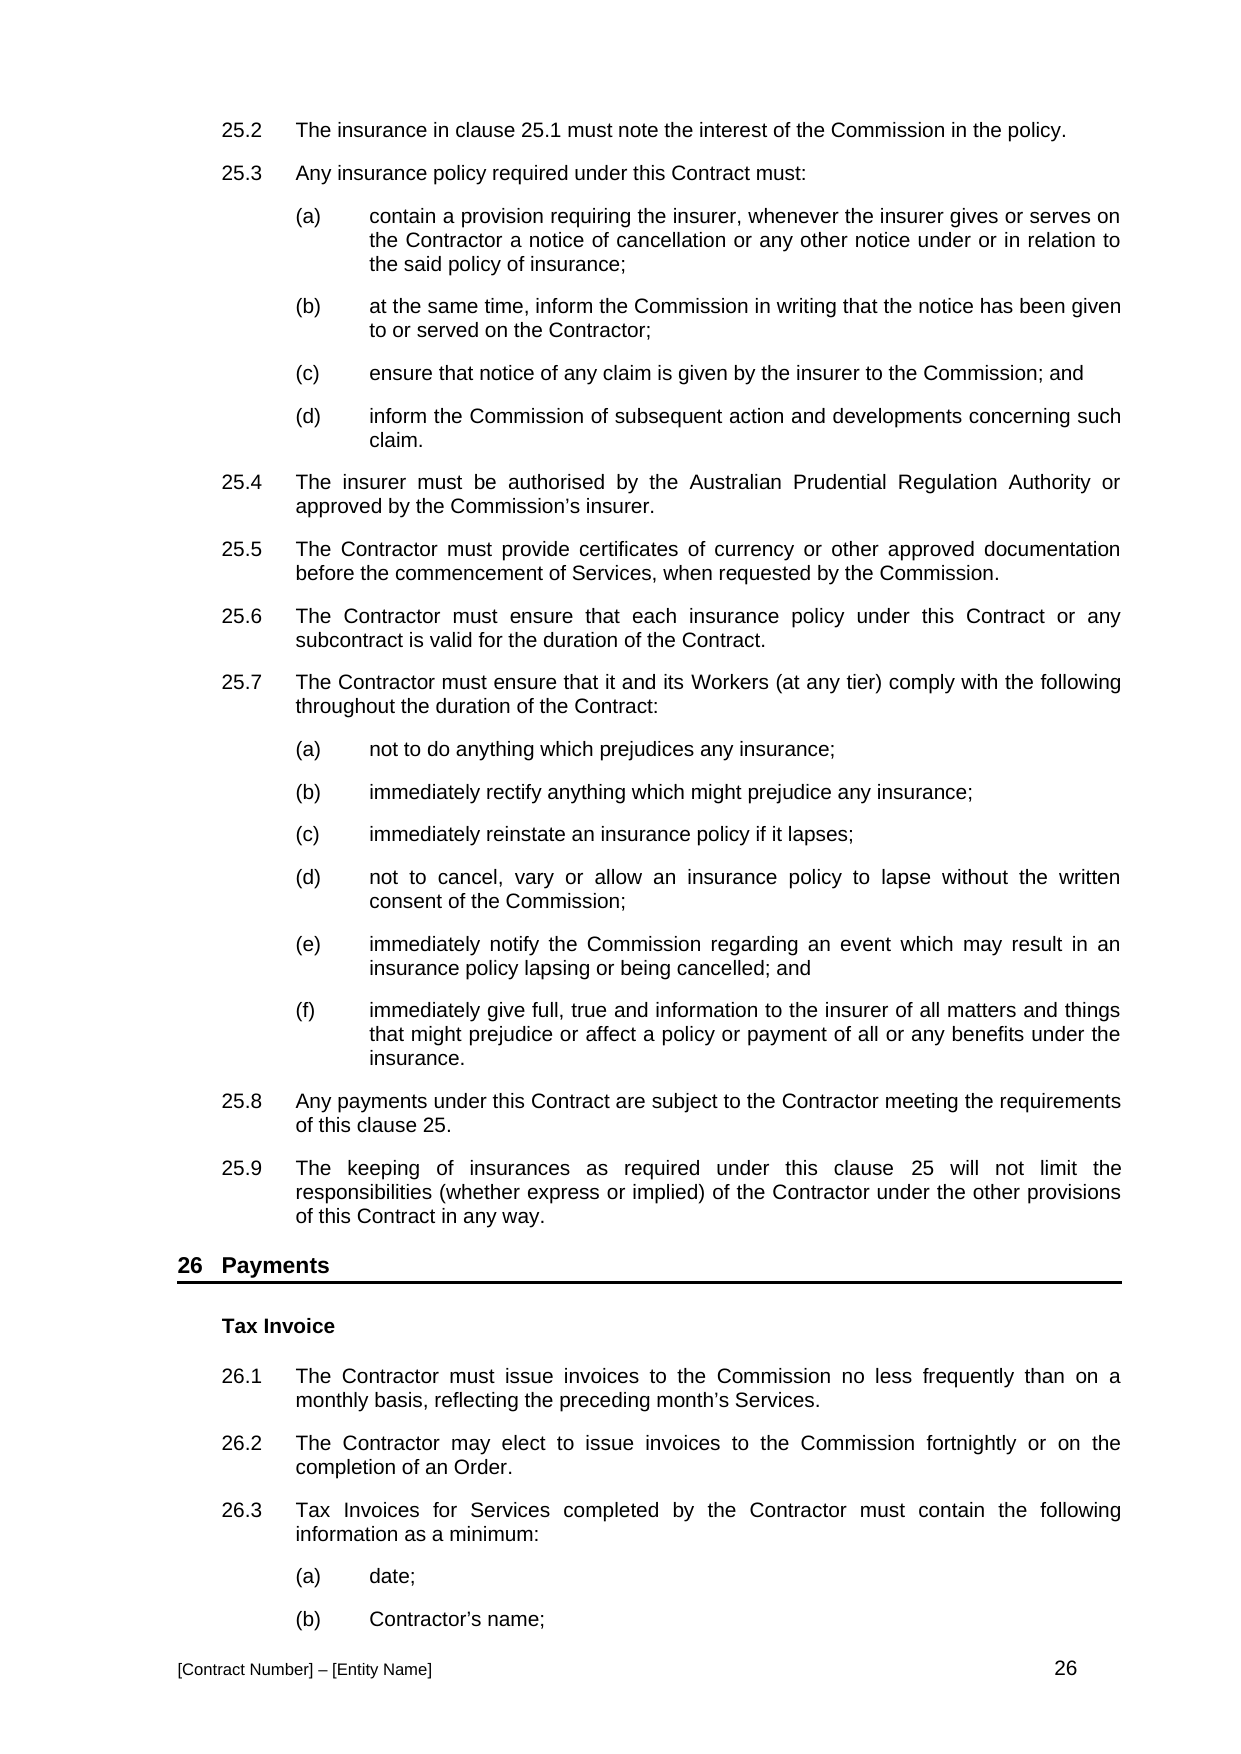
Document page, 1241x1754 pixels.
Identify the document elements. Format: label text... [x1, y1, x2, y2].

text The Contractor must ensure that each insurance policy under this Contract or any subcontract is valid for the duration of the Contract. [221, 603, 1122, 651]
subtitle Payments [177, 1252, 1122, 1281]
text Tax Invoices for Services completed by the Contractor must contain the following information as a minimum: [221, 1497, 1122, 1545]
list immediately reinstate an insurance policy if it lapses; [295, 822, 1122, 846]
text Any payments under this Contract are subject to the Contractor meeting the requirements of this clause 25. [221, 1089, 1122, 1137]
list date; [295, 1564, 1122, 1588]
list not to do anything which prejudices any insurance; [295, 737, 1122, 761]
text The Contractor must provide certificates of currency or other approved documentation before the commencement of Services, when requested by the Commission. [221, 537, 1122, 585]
list immediately notify the Commission regarding an event which may result in an insurance policy lapsing or being cancelled; and [295, 932, 1122, 979]
text The Contractor must ensure that it and its Workers (at any tier) comply with the following throughout the duration of the Contract: [221, 670, 1122, 718]
list immediately give full, true and information to the insurer of all matters and things that might prejudice or affect a policy or payment of all or any benefits under the insurance. [295, 998, 1122, 1070]
text The insurance in clause 25.1 must note the interest of the Commission in the policy. [221, 118, 1122, 142]
text The insurer must be authorised by the Australian Prudential Regulation Authority or approved by the Commission’s insurer. [221, 470, 1122, 518]
list at the same time, inform the Commission in writing that the notice has been given to or served on the Contractor; [295, 294, 1122, 342]
subtitle Tax Invoice [222, 1309, 1122, 1339]
text Any insurance policy required under this Contract must: [221, 161, 1122, 185]
list immediately rectify anything which might prejudice any insurance; [295, 779, 1122, 803]
text The Contractor may elect to issue invoices to the Commission fortnightly or on the completion of an Order. [221, 1431, 1122, 1479]
list Contractor’s name; [295, 1607, 1122, 1631]
list contain a provision requiring the insurer, whenever the insurer gives or serves on the Contractor a notice of cancellation or any other notice under or in relation to the said policy of insurance; [295, 203, 1122, 275]
text The keeping of insurances as required under this clause 25 will not limit the responsibilities (whether express or implied) of the Contractor under the other provisions of this Contract in any way. [221, 1156, 1122, 1227]
list inform the Commission of subsequent action and developments concerning such claim. [295, 403, 1122, 451]
text The Contractor must issue invoices to the Commission no less frequently than on a monthly basis, reflecting the preceding month’s Services. [221, 1364, 1122, 1412]
list not to cancel, vary or allow an insurance policy to lapse without the written consent of the Commission; [295, 865, 1122, 913]
list ensure that notice of any claim is given by the insurer to the Commission; and [295, 361, 1122, 385]
